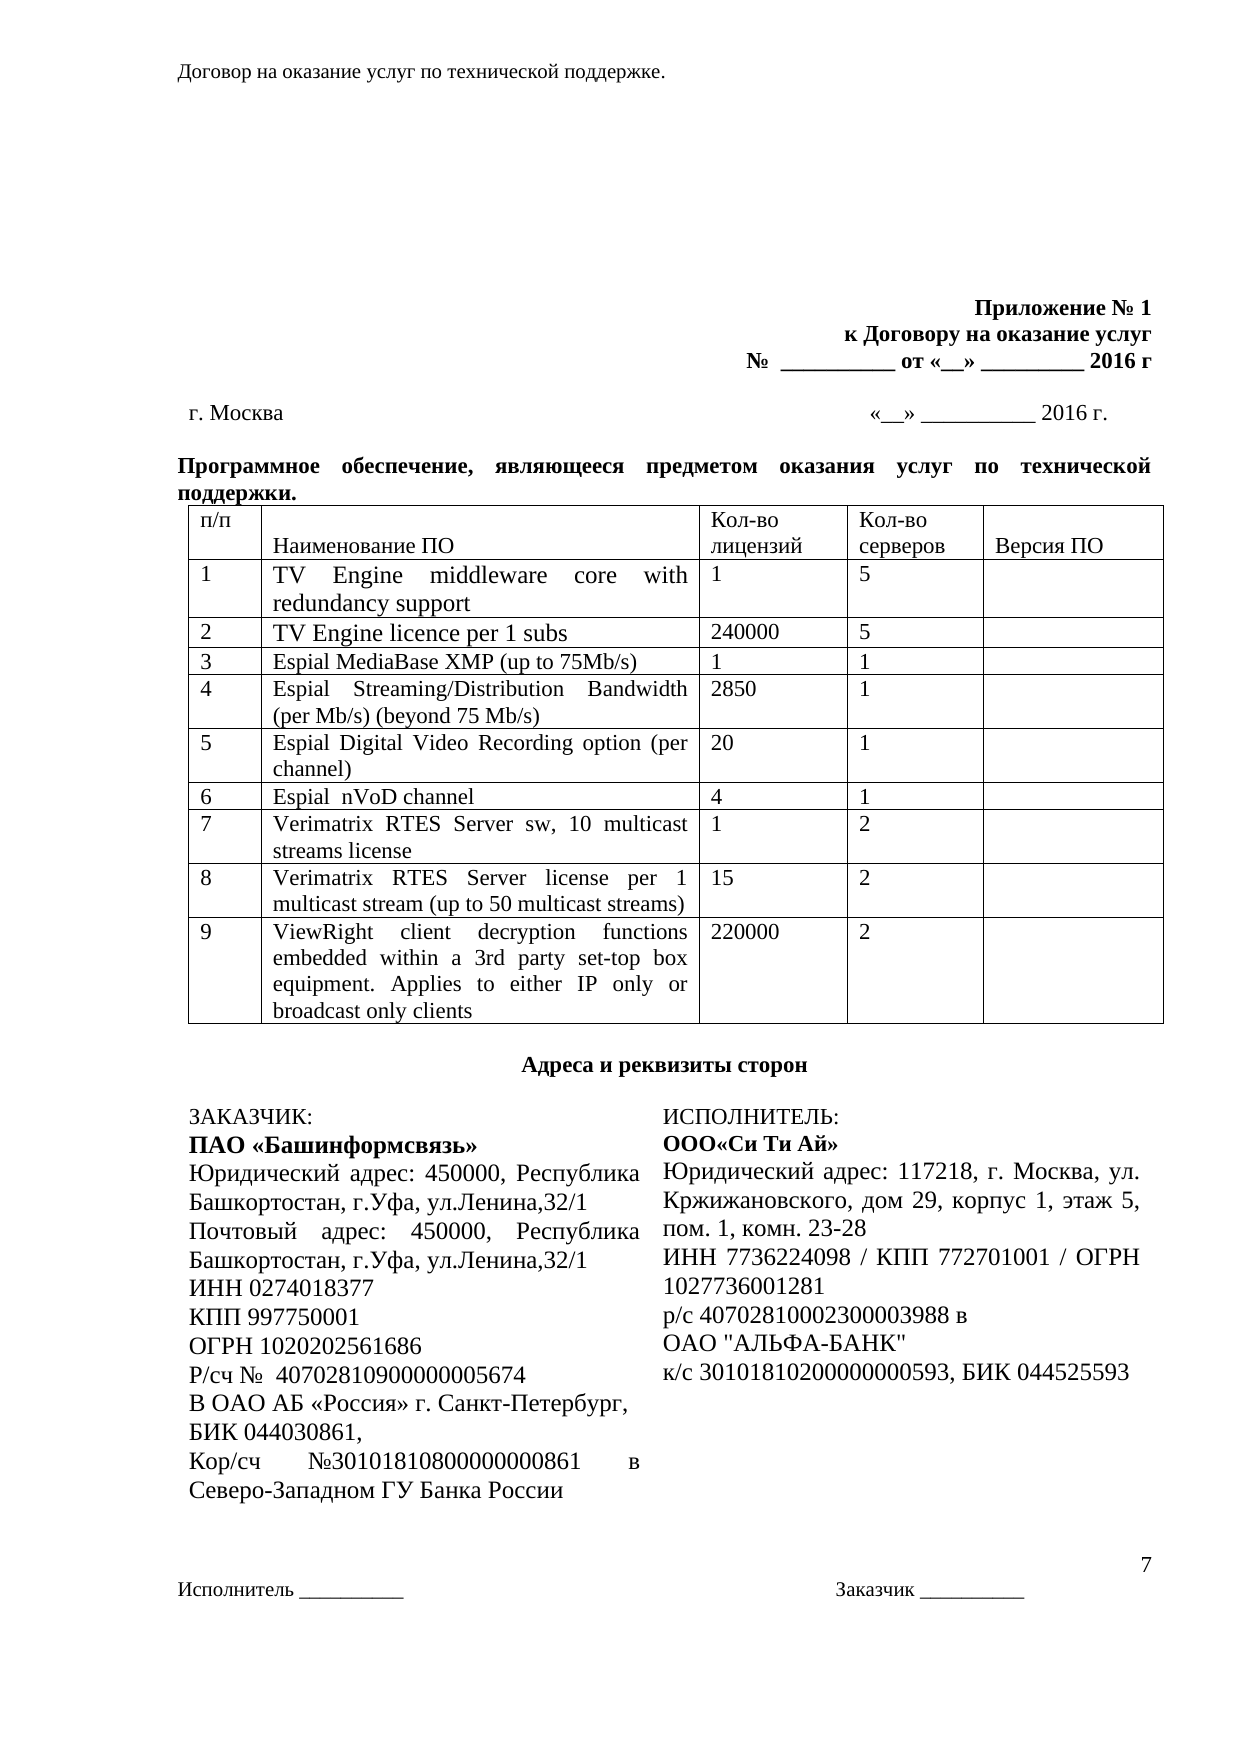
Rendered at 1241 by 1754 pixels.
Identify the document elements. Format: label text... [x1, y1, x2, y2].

table_cell 5 [848, 618, 983, 647]
table_cell Espial nVoD channel [262, 783, 699, 809]
subtitle Адреса и реквизиты сторон [177, 1051, 1152, 1077]
table_header «__» __________ 2016 г. [664, 400, 1152, 426]
table_cell TV Engine middleware core with redundancy support [262, 560, 699, 617]
table_cell 1 [700, 560, 847, 617]
table_cell [984, 675, 1163, 728]
table_cell [984, 783, 1163, 809]
table_cell [984, 648, 1163, 674]
table_cell 1 [700, 648, 847, 674]
table_cell 1 [848, 783, 983, 809]
text № __________ от «__» _________ 2016 г [177, 347, 1152, 373]
table_cell 8 [189, 864, 261, 917]
table_cell 20 [700, 729, 847, 782]
table_cell [984, 729, 1163, 782]
text к Договору на оказание услуг [177, 320, 1152, 347]
table_cell 9 [189, 918, 261, 1023]
table_cell [984, 560, 1163, 617]
table_header Наименование ПО [262, 506, 699, 559]
table_header Кол-во лицензий [700, 506, 847, 559]
table_cell 3 [189, 648, 261, 674]
subtitle Программное обеспечение, являющееся предметом оказания услуг по технической поддержки. [177, 452, 1152, 505]
table_cell [984, 810, 1163, 863]
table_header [177, 1103, 651, 1531]
table_cell 2 [848, 810, 983, 863]
table_cell 240000 [700, 618, 847, 647]
table_cell 1 [189, 560, 261, 617]
table_cell [984, 864, 1163, 917]
table_cell Espial Digital Video Recording option (per channel) [262, 729, 699, 782]
table_cell 2 [848, 918, 983, 1023]
table_cell 2 [848, 864, 983, 917]
table_header г. Москва [177, 400, 664, 426]
table_header Кол-во серверов [848, 506, 983, 559]
table_cell 2850 [700, 675, 847, 728]
table_header п/п [189, 506, 261, 559]
table_cell 1 [700, 810, 847, 863]
table_cell Verimatrix RTES Server license per 1 multicast stream (up to 50 multicast streams) [262, 864, 699, 917]
table_cell 7 [189, 810, 261, 863]
table_cell 4 [189, 675, 261, 728]
table_cell 220000 [700, 918, 847, 1023]
table_cell TV Engine licence per 1 subs [262, 618, 699, 647]
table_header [651, 1103, 1152, 1531]
text Приложение № 1 [177, 294, 1152, 320]
table_cell 4 [700, 783, 847, 809]
table_cell Espial Streaming/Distribution Bandwidth (per Mb/s) (beyond 75 Mb/s) [262, 675, 699, 728]
table_cell [984, 618, 1163, 647]
table_cell 15 [700, 864, 847, 917]
table_cell 1 [848, 675, 983, 728]
table_cell [984, 918, 1163, 1023]
table_cell 1 [848, 729, 983, 782]
table_header Версия ПО [984, 506, 1163, 559]
table_cell Verimatrix RTES Server sw, 10 multicast streams license [262, 810, 699, 863]
table_cell 5 [189, 729, 261, 782]
table_cell ViewRight client decryption functions embedded within a 3rd party set-top box equipment. Applies to either IP only or broadcast only clients [262, 918, 699, 1023]
table_cell 2 [189, 618, 261, 647]
table_cell 5 [848, 560, 983, 617]
table_cell 1 [848, 648, 983, 674]
table_cell Espial MediaBase XMP (up to 75Mb/s) [262, 648, 699, 674]
table_cell 6 [189, 783, 261, 809]
